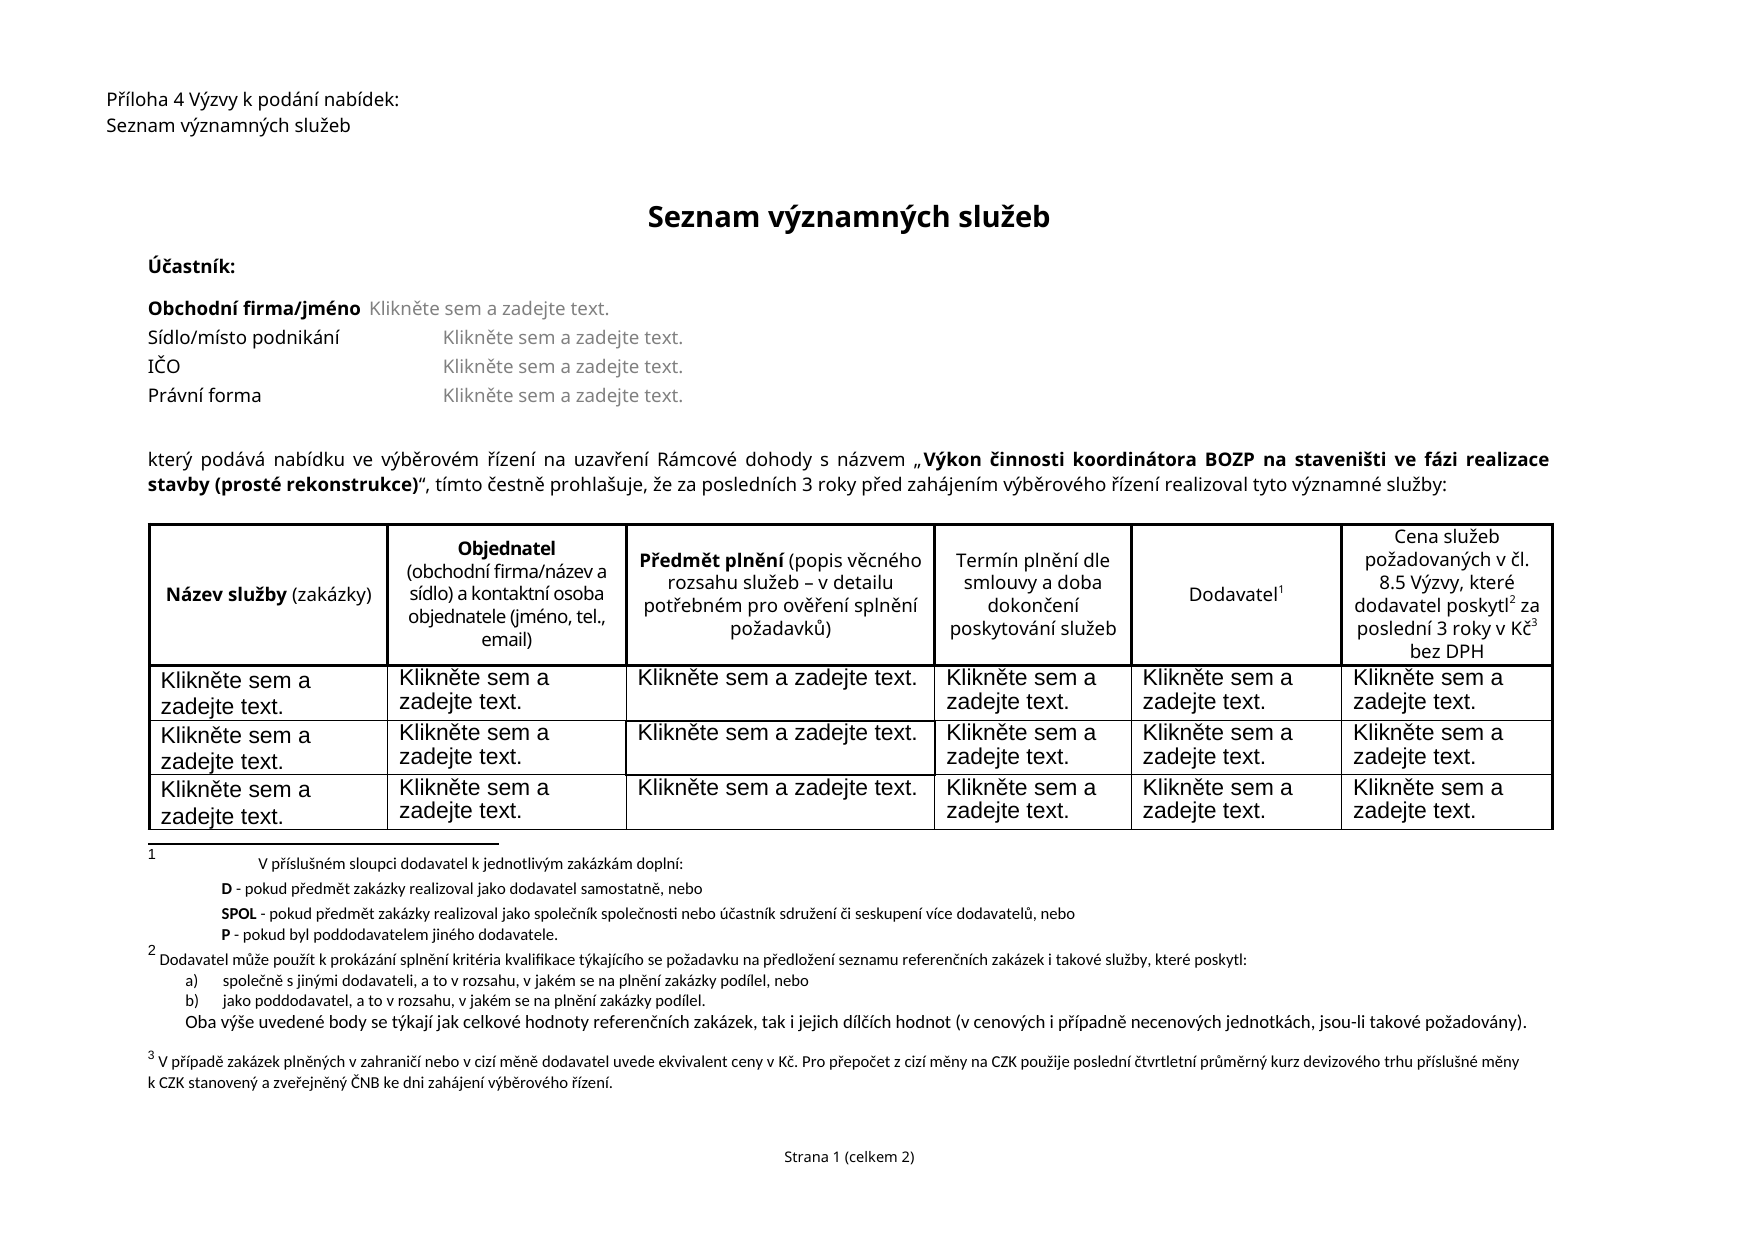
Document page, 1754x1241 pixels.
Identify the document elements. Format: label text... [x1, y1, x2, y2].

text Účastník: [148, 249, 1551, 279]
text IČO [148, 350, 1551, 379]
table_header Název služby (zakázky) [151, 526, 386, 664]
text který podává nabídku ve výběrovém řízení na uzavření Rámcové dohody s názvem „Výkon činnosti koordinátora BOZP na staveništi ve fázi realizace stavby (prosté rekonstrukce)“, tímto čestně prohlašuje, že za posledních 3 roky před zahájením výběrového řízení realizoval tyto významné služby: [148, 446, 1551, 497]
table_header Dodavatel [1133, 526, 1340, 664]
table_header Cena služeb požadovaných v čl. 8.5 Výzvy, které dodavatel poskytl za poslední 3 roky v Kč bez DPH [1343, 526, 1551, 664]
text Sídlo/místo podnikání [148, 321, 1551, 350]
table_header Termín plnění dle smlouvy a doba dokončení poskytování služeb [936, 526, 1130, 664]
title Seznam významných služeb [148, 196, 1551, 236]
text Obchodní firma/jméno [148, 292, 1551, 321]
table_header Objednatel (obchodní firma/název a sídlo) a kontaktní osoba objednatele (jméno, tel., email) [389, 526, 625, 664]
table_header Předmět plnění (popis věcného rozsahu služeb – v detailu potřebném pro ověření splnění požadavků) [628, 526, 933, 664]
text Právní forma [148, 379, 1551, 408]
